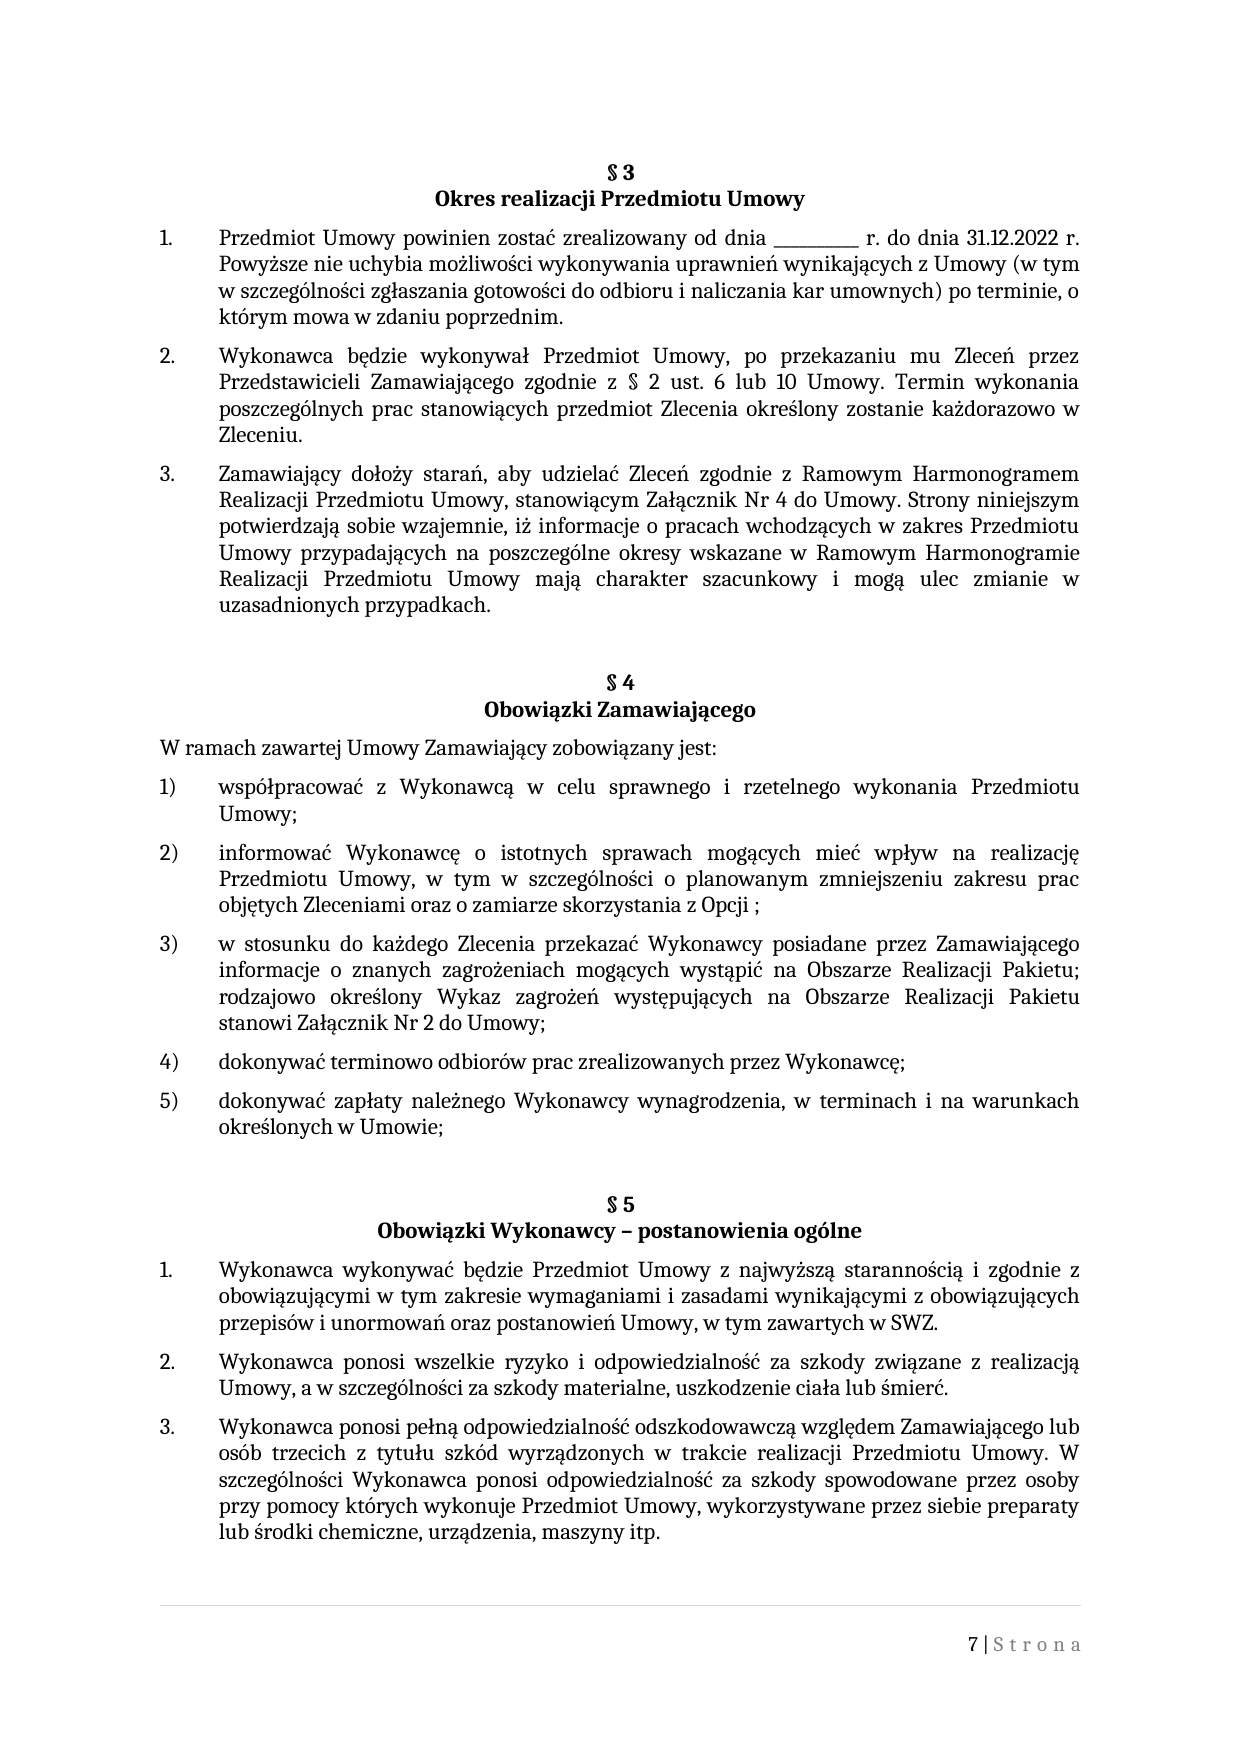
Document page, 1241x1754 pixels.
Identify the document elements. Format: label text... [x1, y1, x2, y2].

list w stosunku do każdego Zlecenia przekazać Wykonawcy posiadane przez Zamawiającego informacje o znanych zagrożeniach mogących wystąpić na Obszarze Realizacji Pakietu; rodzajowo określony Wykaz zagrożeń występujących na Obszarze Realizacji Pakietu stanowi Załącznik Nr 2 do Umowy; [159, 931, 1081, 1036]
list informować Wykonawcę o istotnych sprawach mogących mieć wpływ na realizację Przedmiotu Umowy, w tym w szczególności o planowanym zmniejszeniu zakresu prac objętych Zleceniami oraz o zamiarze skorzystania z Opcji ; [159, 839, 1081, 918]
text § 5 Obowiązki Wykonawcy – postanowienia ogólne [159, 1192, 1081, 1244]
list Wykonawca ponosi pełną odpowiedzialność odszkodowawczą względem Zamawiającego lub osób trzecich z tytułu szkód wyrządzonych w trakcie realizacji Przedmiotu Umowy. W szczególności Wykonawca ponosi odpowiedzialność za szkody spowodowane przez osoby przy pomocy których wykonuje Przedmiot Umowy, wykorzystywane przez siebie preparaty lub środki chemiczne, urządzenia, maszyny itp. [159, 1414, 1081, 1545]
list Przedmiot Umowy powinien zostać zrealizowany od dnia __________ r. do dnia 31.12.2022 r. Powyższe nie uchybia możliwości wykonywania uprawnień wynikających z Umowy (w tym w szczególności zgłaszania gotowości do odbioru i naliczania kar umownych) po terminie, o którym mowa w zdaniu poprzednim. [159, 225, 1081, 330]
text § 3 Okres realizacji Przedmiotu Umowy [159, 159, 1081, 212]
list współpracować z Wykonawcą w celu sprawnego i rzetelnego wykonania Przedmiotu Umowy; [159, 774, 1081, 827]
list Wykonawca będzie wykonywał Przedmiot Umowy, po przekazaniu mu Zleceń przez Przedstawicieli Zamawiającego zgodnie z § 2 ust. 6 lub 10 Umowy. Termin wykonania poszczególnych prac stanowiących przedmiot Zlecenia określony zostanie każdorazowo w Zleceniu. [159, 343, 1081, 448]
list dokonywać zapłaty należnego Wykonawcy wynagrodzenia, w terminach i na warunkach określonych w Umowie; [159, 1088, 1081, 1140]
list Wykonawca wykonywać będzie Przedmiot Umowy z najwyższą starannością i zgodnie z obowiązującymi w tym zakresie wymaganiami i zasadami wynikającymi z obowiązujących przepisów i unormowań oraz postanowień Umowy, w tym zawartych w SWZ. [159, 1257, 1081, 1336]
list Wykonawca ponosi wszelkie ryzyko i odpowiedzialność za szkody związane z realizacją Umowy, a w szczególności za szkody materialne, uszkodzenie ciała lub śmierć. [159, 1348, 1081, 1401]
list dokonywać terminowo odbiorów prac zrealizowanych przez Wykonawcę; [159, 1049, 1081, 1075]
list Zamawiający dołoży starań, aby udzielać Zleceń zgodnie z Ramowym Harmonogramem Realizacji Przedmiotu Umowy, stanowiącym Załącznik Nr 4 do Umowy. Strony niniejszym potwierdzają sobie wzajemnie, iż informacje o pracach wchodzących w zakres Przedmiotu Umowy przypadających na poszczególne okresy wskazane w Ramowym Harmonogramie Realizacji Przedmiotu Umowy mają charakter szacunkowy i mogą ulec zmianie w uzasadnionych przypadkach. [159, 461, 1081, 619]
text W ramach zawartej Umowy Zamawiający zobowiązany jest: [159, 735, 1081, 762]
text § 4 Obowiązki Zamawiającego [159, 670, 1081, 723]
